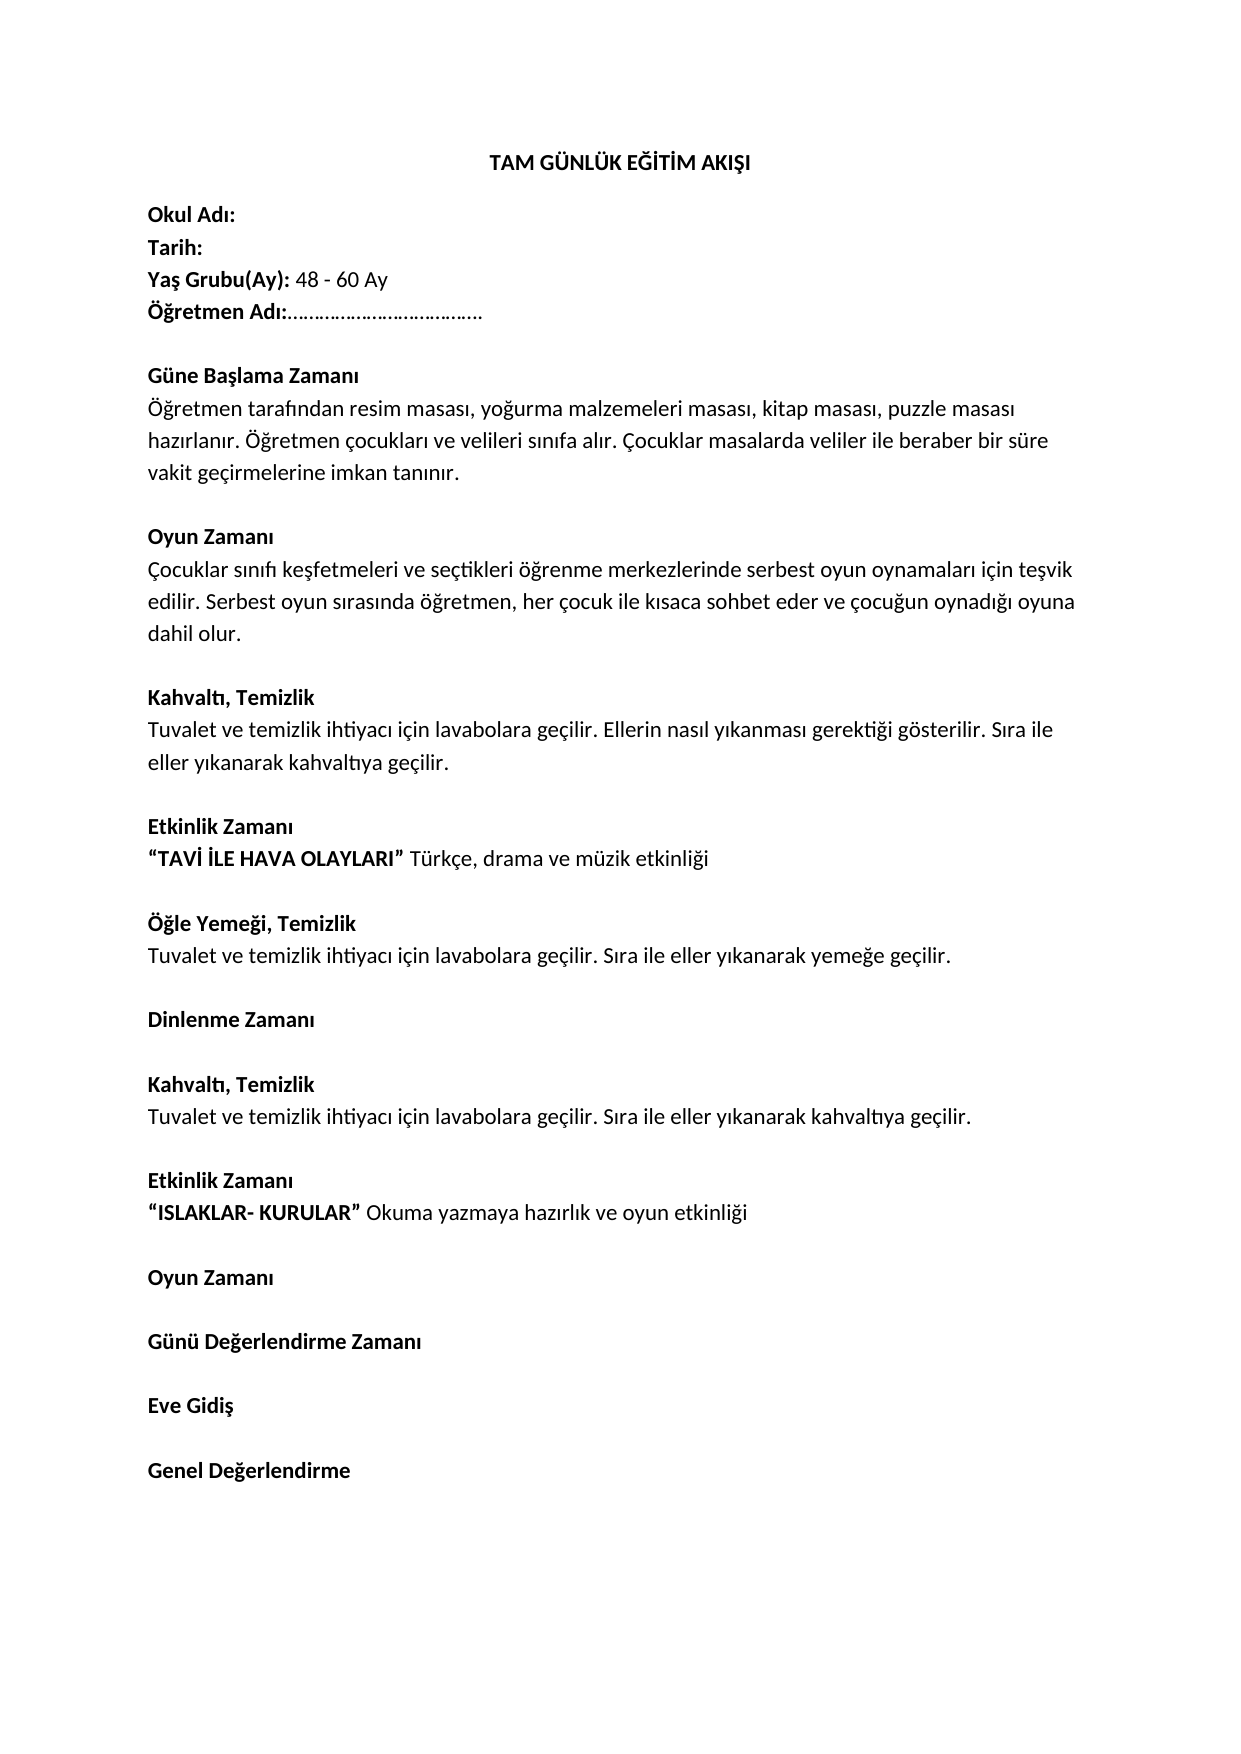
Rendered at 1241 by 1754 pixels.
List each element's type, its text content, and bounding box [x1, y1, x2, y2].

text “TAVİ İLE HAVA OLAYLARI” Türkçe, drama ve müzik etkinliği [148, 844, 1093, 872]
text “ISLAKLAR- KURULAR” Okuma yazmaya hazırlık ve oyun etkinliği [148, 1198, 1093, 1226]
text Oyun Zamanı [148, 522, 1093, 551]
text Etkinlik Zamanı [148, 1166, 1093, 1194]
text Öğretmen Adı:………………………………. [148, 297, 1093, 325]
text TAM GÜNLÜK EĞİTİM AKIŞI [148, 148, 1093, 176]
text Oyun Zamanı [148, 1263, 1093, 1291]
text Güne Başlama Zamanı [148, 362, 1093, 389]
text Öğle Yemeği, Temizlik [148, 909, 1093, 937]
text Tuvalet ve temizlik ihtiyacı için lavabolara geçilir. Sıra ile eller yıkanarak yemeğe geçilir. [148, 941, 1093, 969]
text Tarih: [148, 233, 1093, 261]
text Kahvaltı, Temizlik [148, 683, 1093, 711]
text Çocuklar sınıfı keşfetmeleri ve seçtikleri öğrenme merkezlerinde serbest oyun oynamaları için teşvik edilir. Serbest oyun sırasında öğretmen, her çocuk ile kısaca sohbet eder ve çocuğun oynadığı oyuna dahil olur. [148, 555, 1093, 647]
text Tuvalet ve temizlik ihtiyacı için lavabolara geçilir. Sıra ile eller yıkanarak kahvaltıya geçilir. [148, 1102, 1093, 1130]
text Eve Gidiş [148, 1392, 1093, 1419]
text Etkinlik Zamanı [148, 812, 1093, 840]
text Yaş Grubu(Ay): 48 - 60 Ay [148, 265, 1093, 293]
text Tuvalet ve temizlik ihtiyacı için lavabolara geçilir. Ellerin nasıl yıkanması gerektiği gösterilir. Sıra ile eller yıkanarak kahvaltıya geçilir. [148, 716, 1093, 776]
text Dinlenme Zamanı [148, 1005, 1093, 1033]
text Günü Değerlendirme Zamanı [148, 1327, 1093, 1355]
text Kahvaltı, Temizlik [148, 1070, 1093, 1098]
text Genel Değerlendirme [148, 1456, 1093, 1484]
text Öğretmen tarafından resim masası, yoğurma malzemeleri masası, kitap masası, puzzle masası hazırlanır. Öğretmen çocukları ve velileri sınıfa alır. Çocuklar masalarda veliler ile beraber bir süre vakit geçirmelerine imkan tanınır. [148, 394, 1093, 486]
text Okul Adı: [148, 201, 1093, 229]
